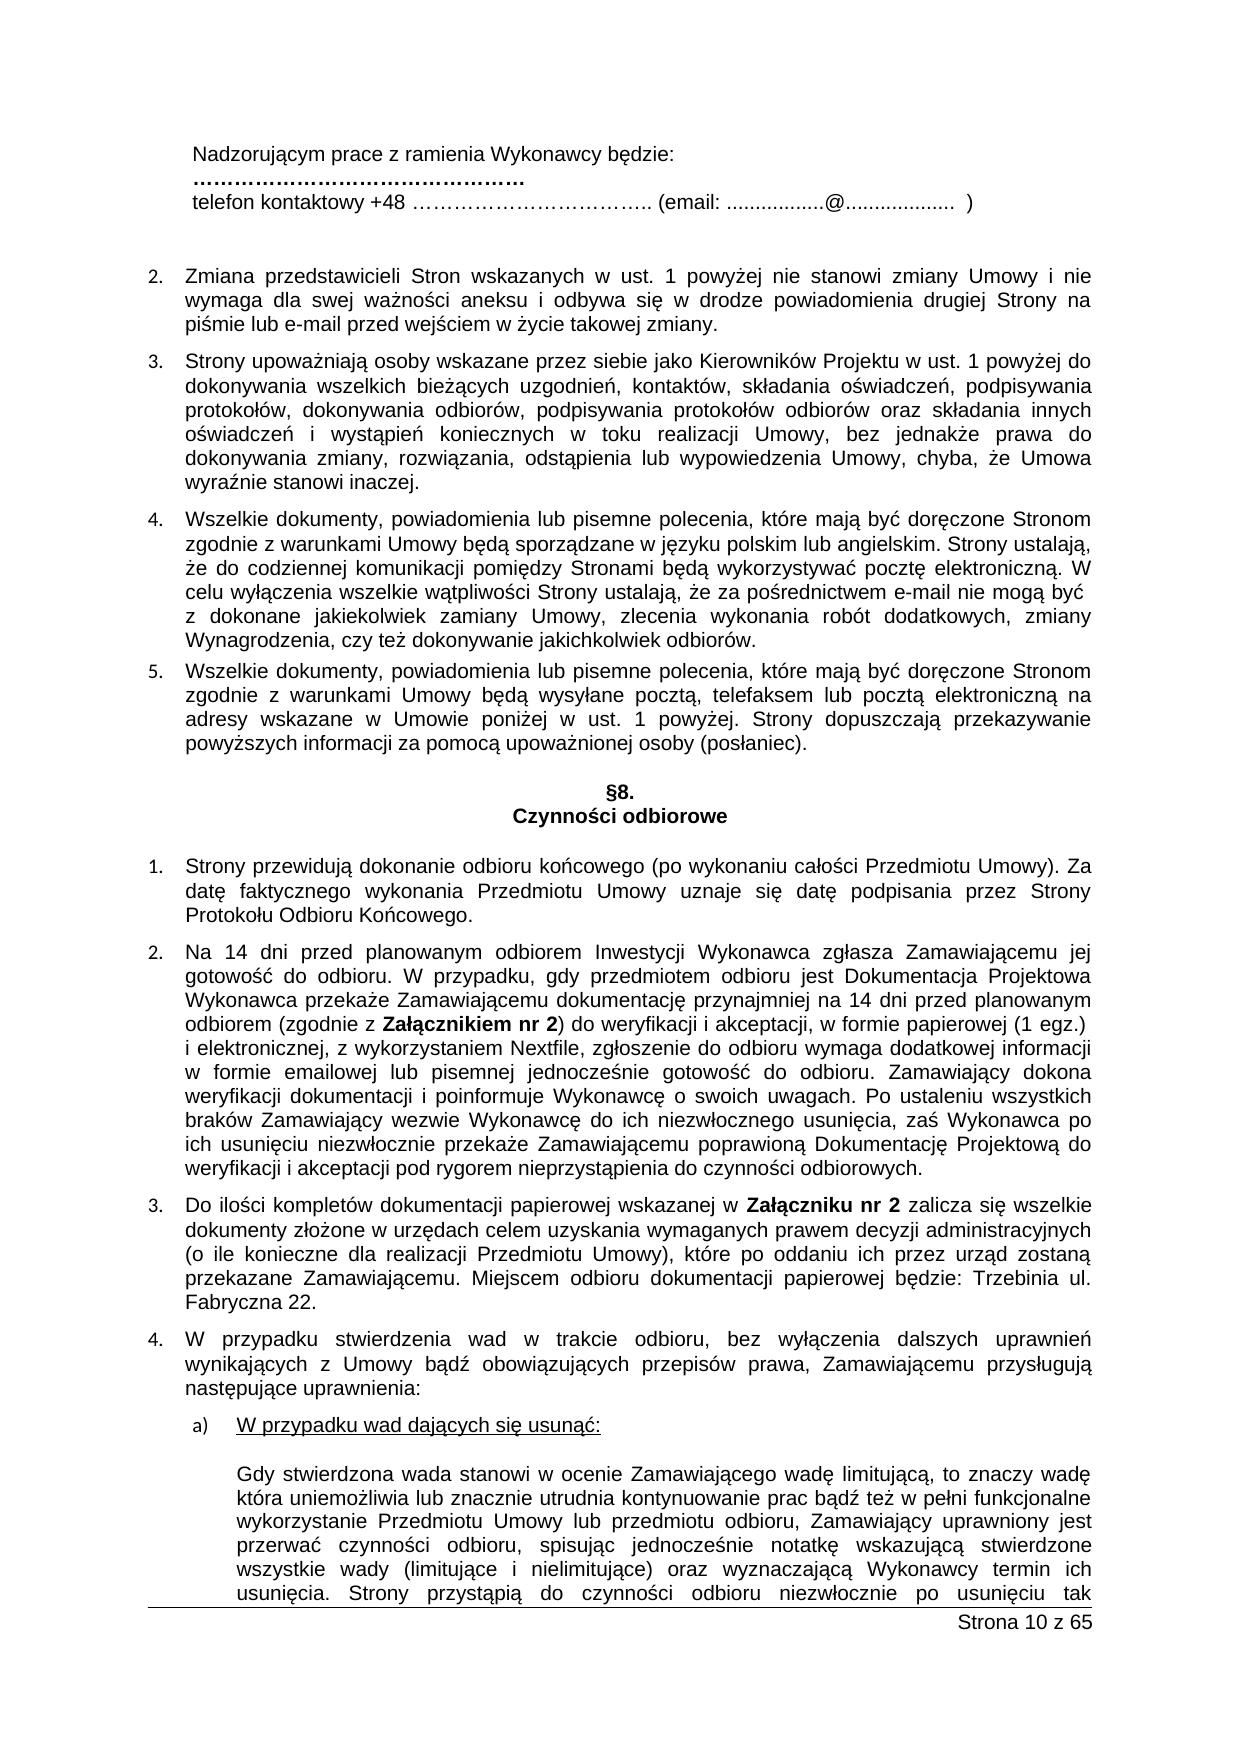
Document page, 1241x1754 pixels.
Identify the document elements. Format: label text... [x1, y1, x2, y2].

text telefon kontaktowy +48 …………………………….. (email: .................@................... ) [192, 190, 1092, 214]
list Strony upoważniają osoby wskazane przez siebie jako Kierowników Projektu w ust. 1 powyżej do dokonywania wszelkich bieżących uzgodnień, kontaktów, składania oświadczeń, podpisywania protokołów, dokonywania odbiorów, podpisywania protokołów odbiorów oraz składania innych oświadczeń i wystąpień koniecznych w toku realizacji Umowy, bez jednakże prawa do dokonywania zmiany, rozwiązania, odstąpienia lub wypowiedzenia Umowy, chyba, że Umowa wyraźnie stanowi inaczej. [148, 349, 1092, 494]
list Strony przewidują dokonanie odbioru końcowego (po wykonaniu całości Przedmiotu Umowy). Za datę faktycznego wykonania Przedmiotu Umowy uznaje się datę podpisania przez Strony Protokołu Odbioru Końcowego. [148, 853, 1092, 926]
list W przypadku wad dających się usunąć: [192, 1412, 1092, 1437]
list Wszelkie dokumenty, powiadomienia lub pisemne polecenia, które mają być doręczone Stronom zgodnie z warunkami Umowy będą sporządzane w języku polskim lub angielskim. Strony ustalają, że do codziennej komunikacji pomiędzy Stronami będą wykorzystywać pocztę elektroniczną. W celu wyłączenia wszelkie wątpliwości Strony ustalają, że za pośrednictwem e-mail nie mogą być z dokonane jakiekolwiek zamiany Umowy, zlecenia wykonania robót dodatkowych, zmiany Wynagrodzenia, czy też dokonywanie jakichkolwiek odbiorów. [148, 506, 1092, 652]
list Zmiana przedstawicieli Stron wskazanych w ust. 1 powyżej nie stanowi zmiany Umowy i nie wymaga dla swej ważności aneksu i odbywa się w drodze powiadomienia drugiej Strony na piśmie lub e-mail przed wejściem w życie takowej zmiany. [148, 263, 1092, 336]
list Do ilości kompletów dokumentacji papierowej wskazanej w Załączniku nr 2 zalicza się wszelkie dokumenty złożone w urzędach celem uzyskania wymaganych prawem decyzji administracyjnych (o ile konieczne dla realizacji Przedmiotu Umowy), które po oddaniu ich przez urząd zostaną przekazane Zamawiającemu. Miejscem odbioru dokumentacji papierowej będzie: Trzebinia ul. Fabryczna 22. [148, 1192, 1092, 1314]
subtitle §8. Czynności odbiorowe [148, 780, 1092, 828]
text ………………………………………… [192, 166, 1092, 190]
list W przypadku stwierdzenia wad w trakcie odbioru, bez wyłączenia dalszych uprawnień wynikających z Umowy bądź obowiązujących przepisów prawa, Zamawiającemu przysługują następujące uprawnienia: [148, 1326, 1092, 1399]
list Wszelkie dokumenty, powiadomienia lub pisemne polecenia, które mają być doręczone Stronom zgodnie z warunkami Umowy będą wysyłane pocztą, telefaksem lub pocztą elektroniczną na adresy wskazane w Umowie poniżej w ust. 1 powyżej. Strony dopuszczają przekazywanie powyższych informacji za pomocą upoważnionej osoby (posłaniec). [148, 658, 1092, 755]
list Na 14 dni przed planowanym odbiorem Inwestycji Wykonawca zgłasza Zamawiającemu jej gotowość do odbioru. W przypadku, gdy przedmiotem odbioru jest Dokumentacja Projektowa Wykonawca przekaże Zamawiającemu dokumentację przynajmniej na 14 dni przed planowanym odbiorem (zgodnie z Załącznikiem nr 2) do weryfikacji i akceptacji, w formie papierowej (1 egz.) i elektronicznej, z wykorzystaniem Nextfile, zgłoszenie do odbioru wymaga dodatkowej informacji w formie emailowej lub pisemnej jednocześnie gotowość do odbioru. Zamawiający dokona weryfikacji dokumentacji i poinformuje Wykonawcę o swoich uwagach. Po ustaleniu wszystkich braków Zamawiający wezwie Wykonawcę do ich niezwłocznego usunięcia, zaś Wykonawca po ich usunięciu niezwłocznie przekaże Zamawiającemu poprawioną Dokumentację Projektową do weryfikacji i akceptacji pod rygorem nieprzystąpienia do czynności odbiorowych. [148, 939, 1092, 1180]
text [236, 1437, 1092, 1605]
text Nadzorującym prace z ramienia Wykonawcy będzie: [192, 142, 1092, 166]
